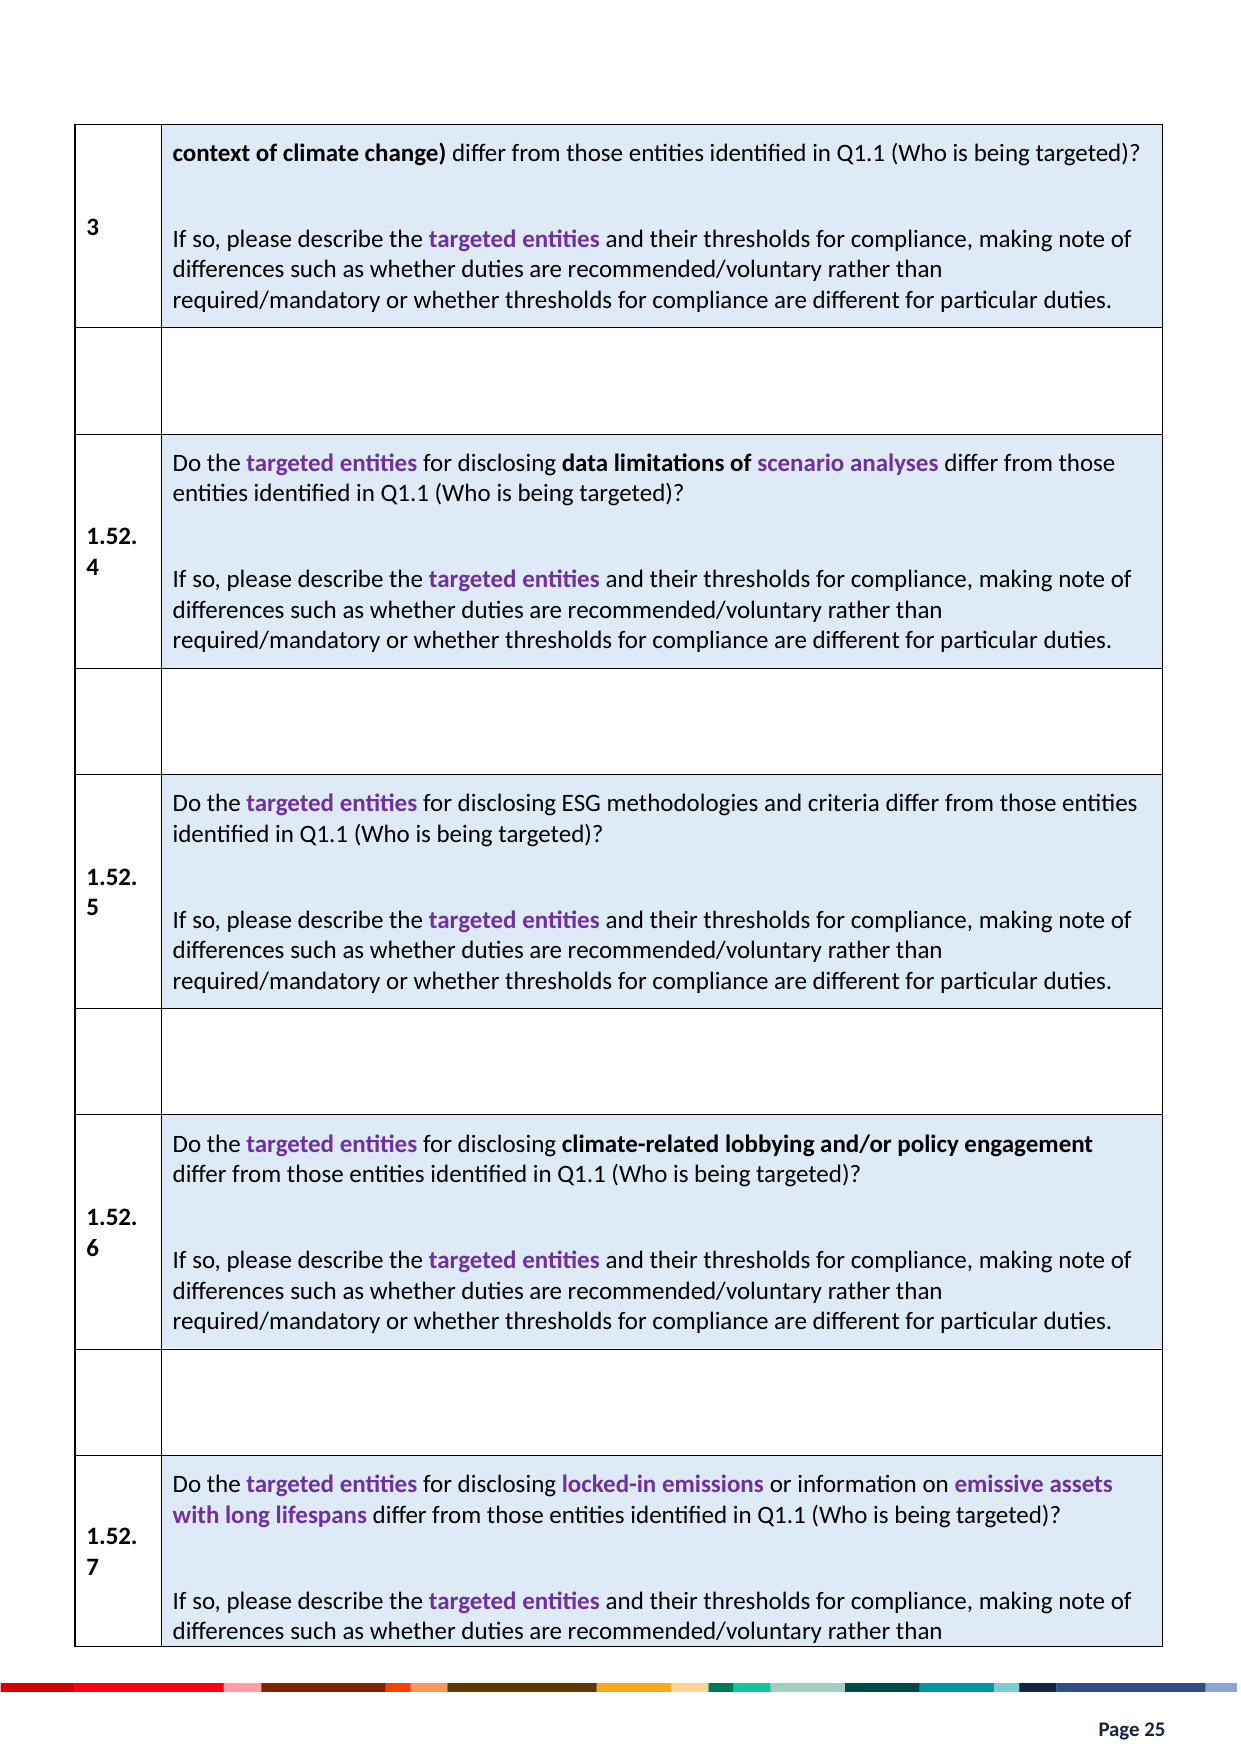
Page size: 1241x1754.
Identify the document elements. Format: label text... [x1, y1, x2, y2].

table_cell [162, 1009, 1162, 1114]
table_cell 1.52.6 [76, 1115, 161, 1348]
table_cell 1.52.7 [76, 1456, 161, 1646]
table_cell 1.52.3 [76, 125, 161, 327]
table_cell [162, 1456, 1162, 1646]
table_cell [162, 669, 1162, 774]
table_cell [76, 1350, 161, 1455]
table_cell [76, 1009, 161, 1114]
table_cell [162, 1350, 1162, 1455]
picture [0, 1683, 1236, 1692]
table_cell Do the targeted entities for disclosing data limitations of scenario analyses differ from those entities identified in Q1.1 (Who is being targeted)? If so, please describe the targeted entities and their thresholds for compliance, making note of differences such as whether duties are recommended/voluntary rather than required/mandatory or whether thresholds for compliance are different for particular duties. [162, 435, 1162, 668]
table_cell 1.52.5 [76, 775, 161, 1008]
table_cell 1.52.4 [76, 435, 161, 668]
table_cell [162, 125, 1162, 327]
table_cell Do the targeted entities for disclosing climate-related lobbying and/or policy engagement differ from those entities identified in Q1.1 (Who is being targeted)? If so, please describe the targeted entities and their thresholds for compliance, making note of differences such as whether duties are recommended/voluntary rather than required/mandatory or whether thresholds for compliance are different for particular duties. [162, 1115, 1162, 1348]
table_cell Do the targeted entities for disclosing ESG methodologies and criteria differ from those entities identified in Q1.1 (Who is being targeted)? If so, please describe the targeted entities and their thresholds for compliance, making note of differences such as whether duties are recommended/voluntary rather than required/mandatory or whether thresholds for compliance are different for particular duties. [162, 775, 1162, 1008]
table_cell [162, 328, 1162, 433]
table_cell [76, 669, 161, 774]
table_cell [76, 328, 161, 433]
